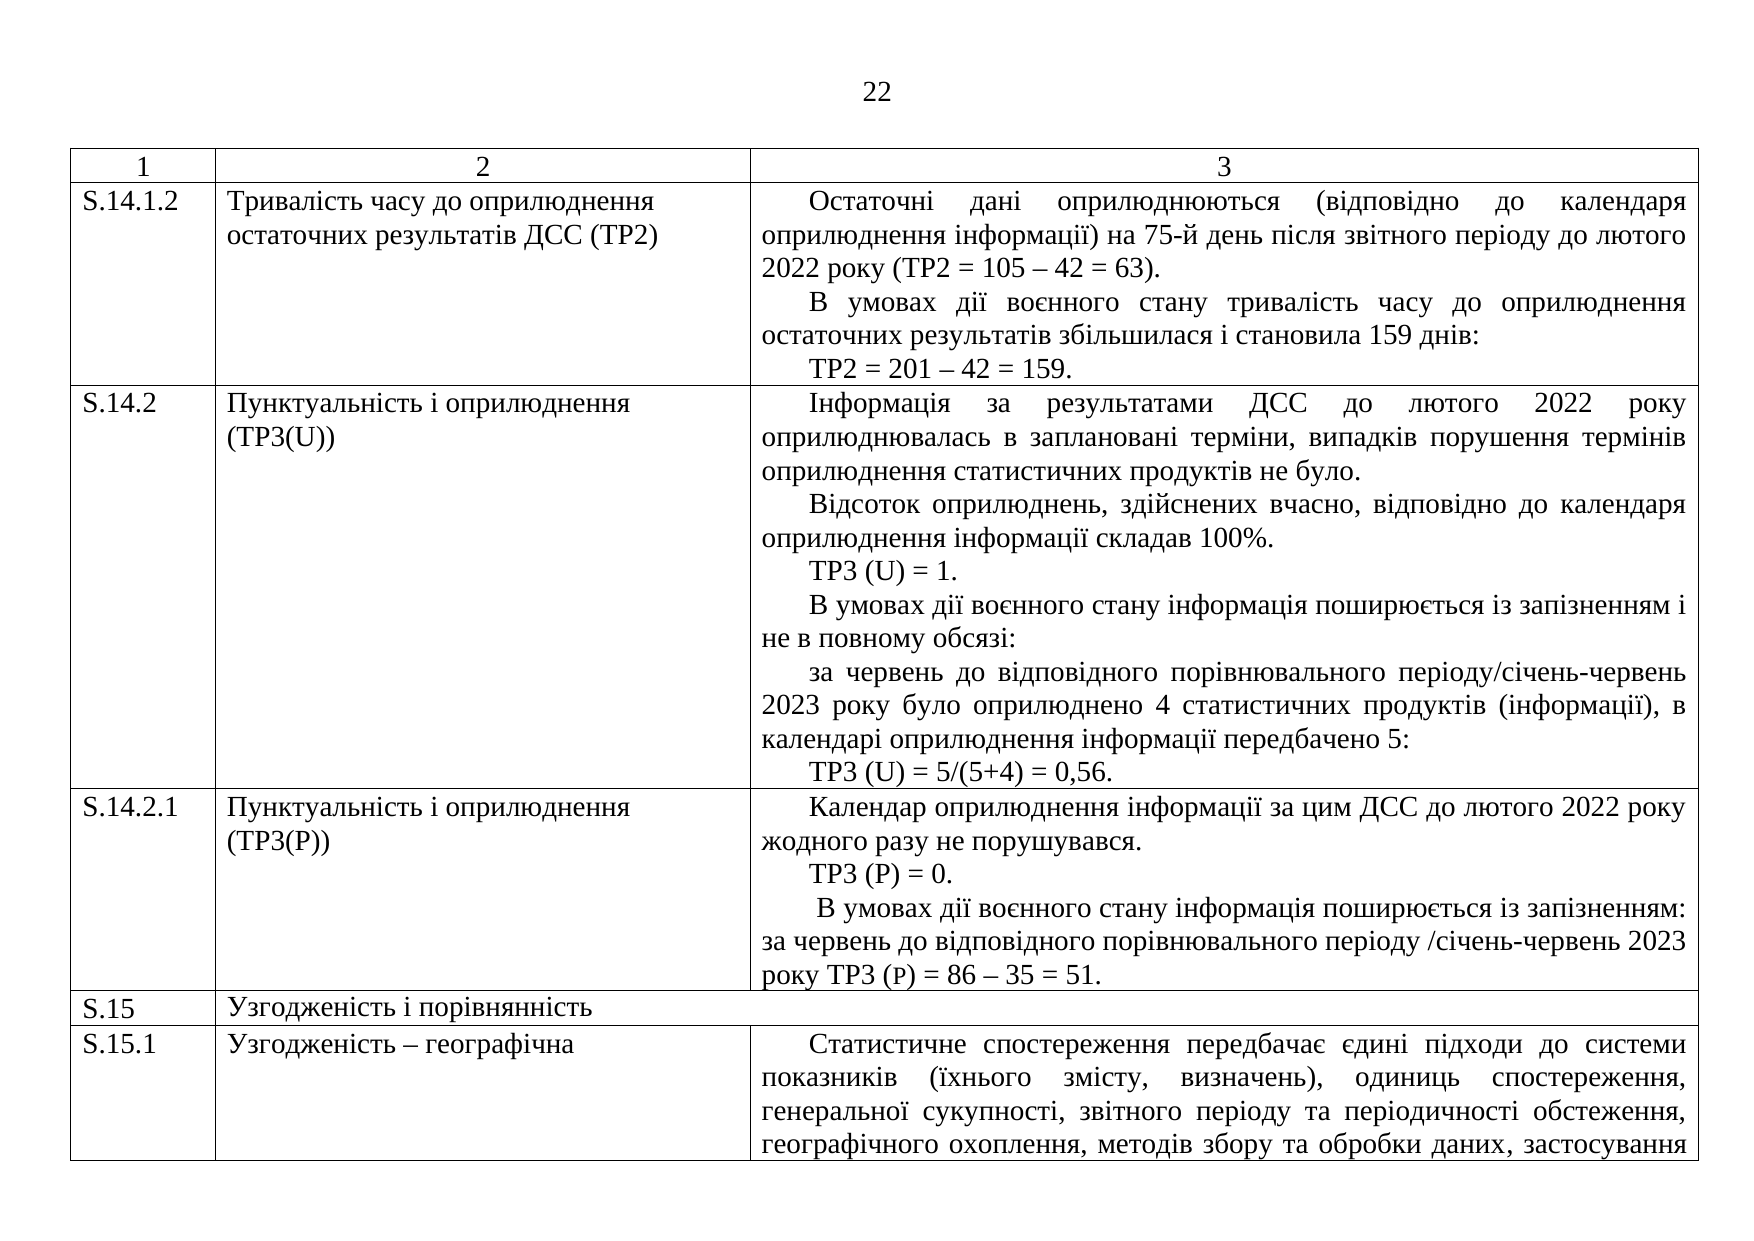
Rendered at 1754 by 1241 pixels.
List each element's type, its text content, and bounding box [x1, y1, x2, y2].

table_cell Календар оприлюднення інформації за цим ДСС до лютого 2022 року жодного разу не порушувався. ТР3 (Р) = 0. В умовах дії воєнного стану інформація поширюється із запізненням: за червень до відповідного порівнювального періоду /січень-червень 2023 року TP3 (Р) = 86 – 35 = 51. [751, 789, 1698, 990]
table_cell Інформація за результатами ДСС до лютого 2022 року оприлюднювалась в заплановані терміни, випадків порушення термінів оприлюднення статистичних продуктів не було. Відсоток оприлюднень, здійснених вчасно, відповідно до календаря оприлюднення інформації складав 100%. TP3 (U) = 1. В умовах дії воєнного стану інформація поширюється із запізненням і не в повному обсязі: за червень до відповідного порівнювального періоду/січень-червень 2023 року було оприлюднено 4 статистичних продуктів (інформації), в календарі оприлюднення інформації передбачено 5: TP3 (U) = 5/(5+4) = 0,56. [751, 386, 1698, 788]
table_cell Узгодженість і порівнянність [216, 991, 1698, 1025]
table_cell Пунктуальність і оприлюднення (TP3(Р)) [216, 789, 750, 990]
table_cell S.15 [71, 991, 215, 1025]
table_header 1 [71, 149, 215, 182]
table_cell S.15.1 [71, 1026, 215, 1160]
table_cell S.14.1.2 [71, 183, 215, 384]
table_header 2 [216, 149, 750, 182]
table_cell S.14.2 [71, 386, 215, 788]
table_cell Пунктуальність і оприлюднення (TP3(U)) [216, 386, 750, 788]
table_cell Тривалість часу до оприлюднення остаточних результатів ДСС (TP2) [216, 183, 750, 384]
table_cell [751, 1026, 1698, 1160]
table_header 3 [751, 149, 1698, 182]
table_cell Узгодженість ‒ географічна [216, 1026, 750, 1160]
table_cell Остаточні дані оприлюднюються (відповідно до календаря оприлюднення інформації) на 75-й день після звітного періоду до лютого 2022 року (ТР2 = 105 – 42 = 63). В умовах дії воєнного стану тривалість часу до оприлюднення остаточних результатів збільшилася і становила 159 днів: ТР2 = 201 – 42 = 159. [751, 183, 1698, 384]
table_cell S.14.2.1 [71, 789, 215, 990]
